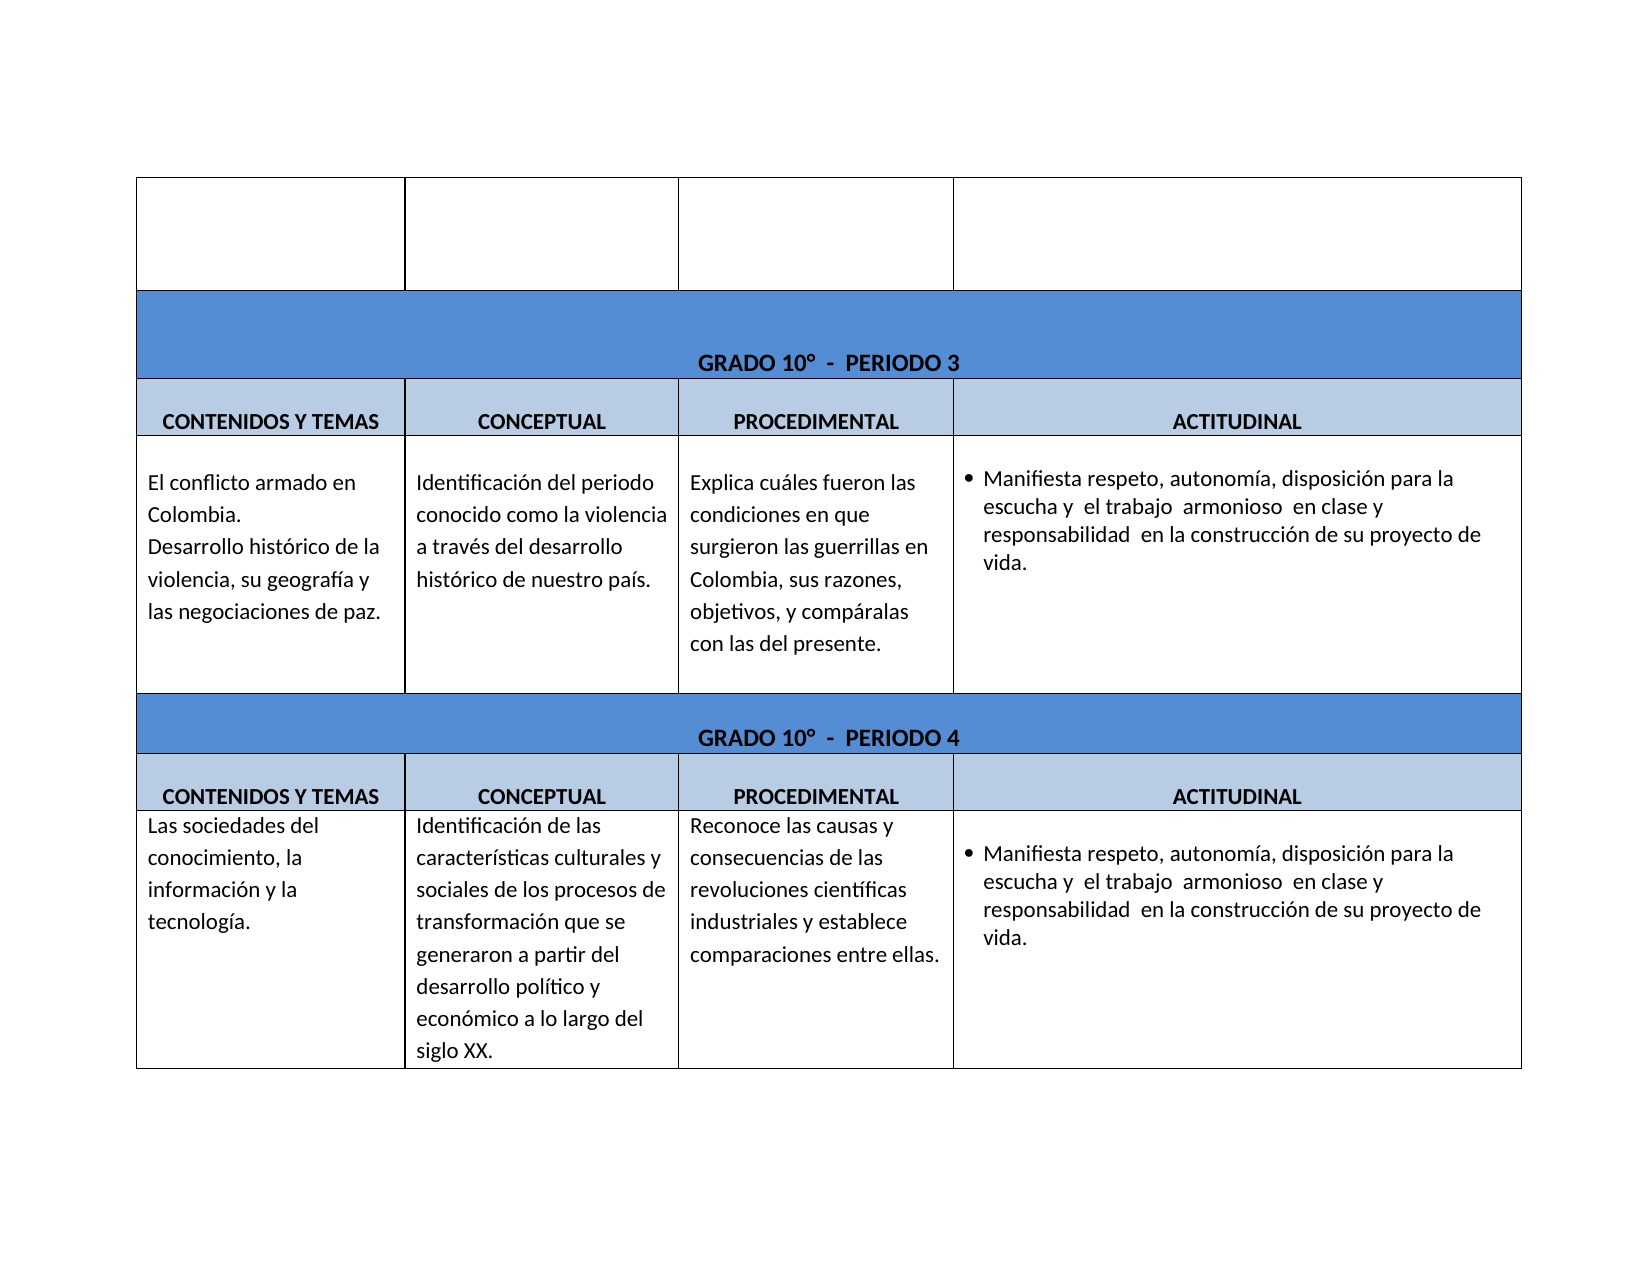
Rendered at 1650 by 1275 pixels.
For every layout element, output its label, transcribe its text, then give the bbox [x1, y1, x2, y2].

table_cell CONCEPTUAL [406, 754, 678, 810]
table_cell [679, 811, 953, 1068]
table_cell CONTENIDOS Y TEMAS [137, 754, 404, 810]
table_cell GRADO 10° - PERIODO 4 [137, 694, 1521, 753]
table_cell CONTENIDOS Y TEMAS [137, 379, 404, 435]
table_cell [954, 178, 1521, 290]
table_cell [954, 811, 1521, 1068]
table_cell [406, 178, 678, 290]
table_cell PROCEDIMENTAL [679, 379, 953, 435]
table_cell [679, 178, 953, 290]
table_cell CONCEPTUAL [406, 379, 678, 435]
table_cell GRADO 10° - PERIODO 3 [137, 291, 1521, 378]
table_cell El conflicto armado en Colombia. Desarrollo histórico de la violencia, su geografía y las negociaciones de paz. [137, 436, 404, 693]
table_cell Identificación del periodo conocido como la violencia a través del desarrollo histórico de nuestro país. [406, 436, 678, 693]
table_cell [406, 811, 678, 1068]
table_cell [137, 811, 404, 1068]
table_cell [137, 178, 404, 290]
table_cell Explica cuáles fueron las condiciones en que surgieron las guerrillas en Colombia, sus razones, objetivos, y compáralas con las del presente. [679, 436, 953, 693]
table_cell ACTITUDINAL [954, 754, 1521, 810]
table_cell PROCEDIMENTAL [679, 754, 953, 810]
table_cell ACTITUDINAL [954, 379, 1521, 435]
